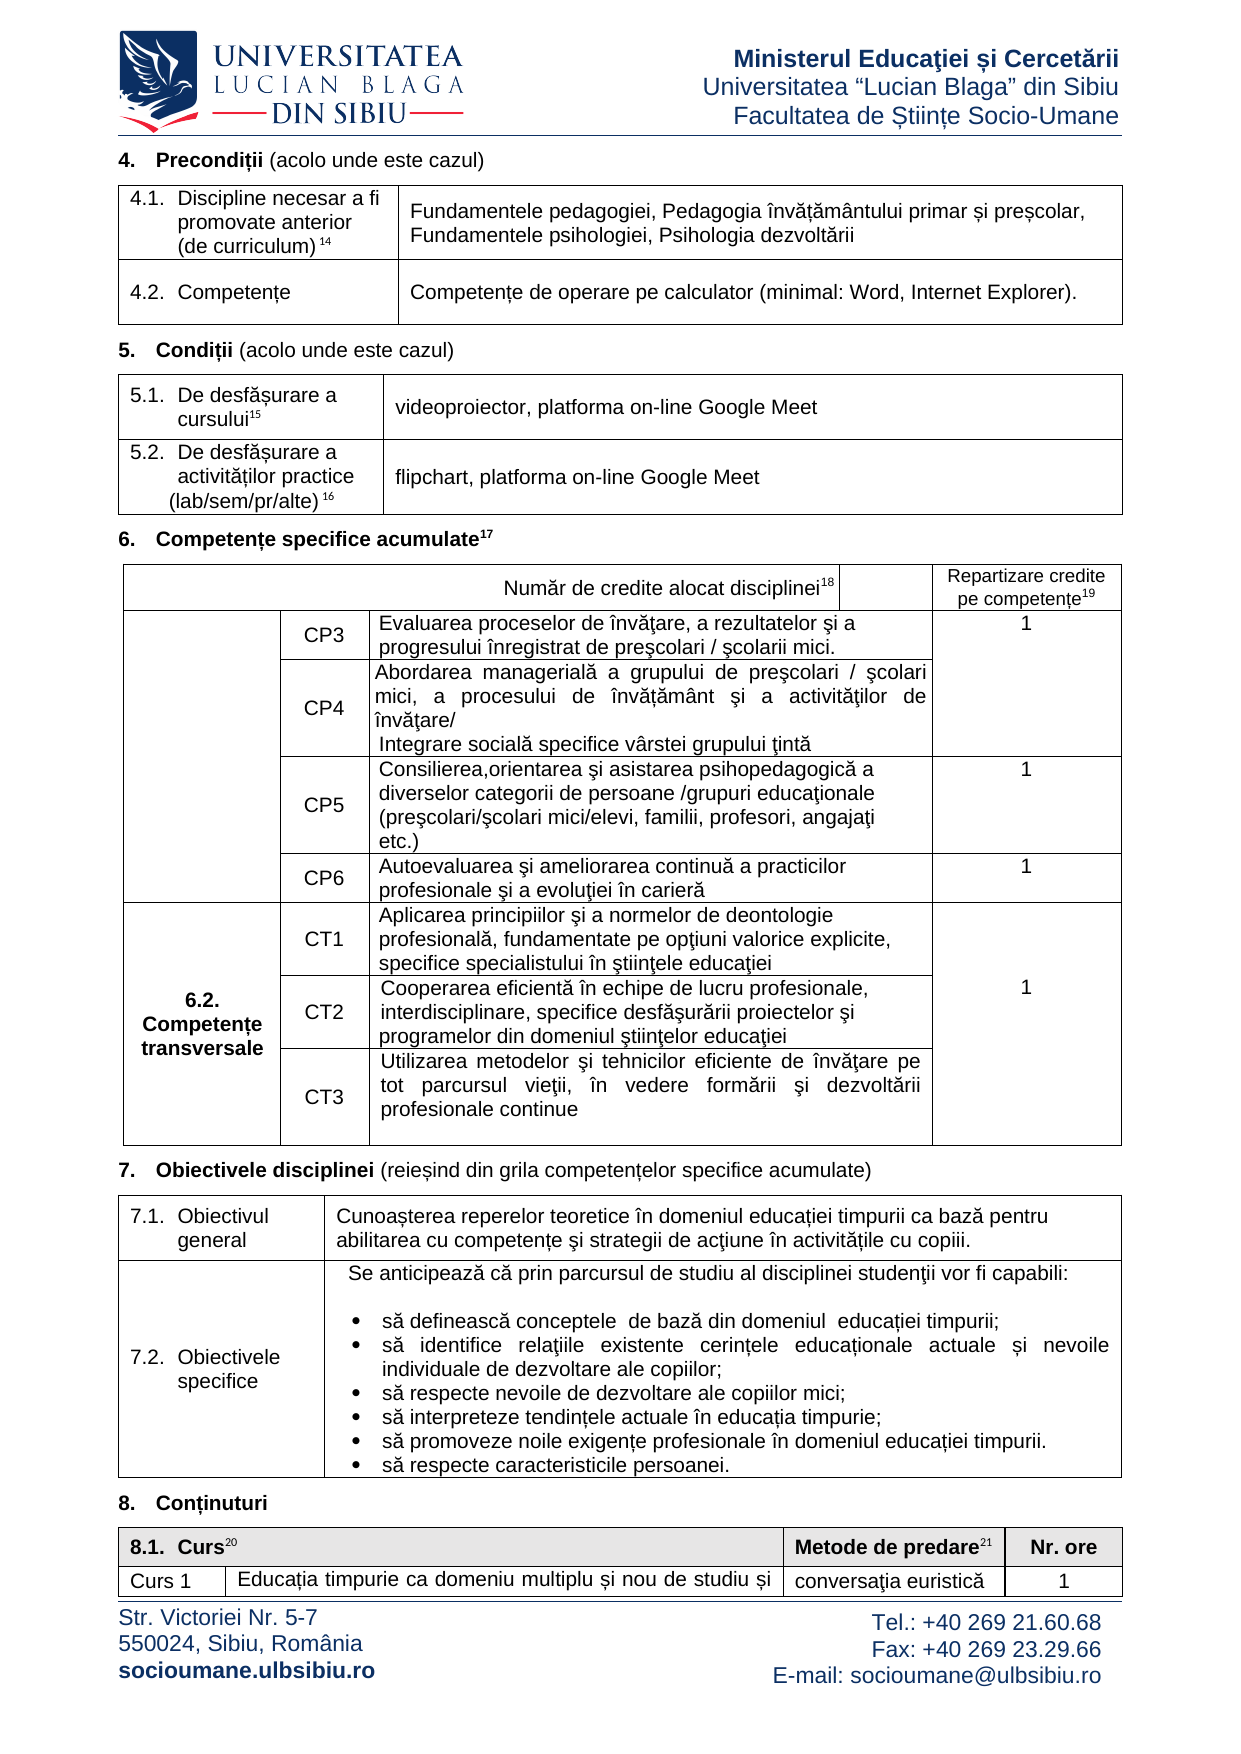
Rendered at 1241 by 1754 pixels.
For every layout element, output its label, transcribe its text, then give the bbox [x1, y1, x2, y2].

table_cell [784, 1567, 1004, 1596]
table_cell Competențe [119, 260, 398, 324]
table_header De desfășurare a cursului [119, 375, 383, 439]
subtitle Precondiții (acolo unde este cazul) [118, 148, 1122, 172]
table_cell CP6 [281, 854, 369, 902]
table_cell Autoevaluarea şi ameliorarea continuă a practicilor profesionale şi a evoluţiei în carieră [370, 854, 932, 902]
picture [118, 29, 464, 133]
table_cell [226, 1567, 783, 1596]
table_header Cunoașterea reperelor teoretice în domeniul educației timpurii ca bază pentru abilitarea cu competențe şi strategii de acţiune în activitățile cu copiii. [325, 1196, 1121, 1259]
table_cell Competențe de operare pe calculator (minimal: Word, Internet Explorer). [399, 260, 1122, 324]
table_header Nr. ore [1006, 1528, 1122, 1566]
table_cell Aplicarea principiilor şi a normelor de deontologie profesională, fundamentate pe opţiuni valorice explicite, specifice specialistului în ştiinţele educaţiei [370, 903, 932, 975]
table_cell 1 [933, 611, 1121, 756]
table_header Fundamentele pedagogiei, Pedagogia învățământului primar și preșcolar, Fundamentele psihologiei, Psihologia dezvoltării [399, 186, 1122, 259]
table_cell 1 [933, 757, 1121, 853]
table_header Curs [119, 1528, 783, 1566]
table_cell Curs 1 [119, 1567, 225, 1596]
table_cell CT3 [281, 1049, 369, 1144]
subtitle Condiții (acolo unde este cazul) [118, 338, 1122, 362]
table_header Obiectivul general [119, 1196, 324, 1259]
table_cell 1 [1006, 1567, 1122, 1596]
table_cell CT2 [281, 976, 369, 1048]
table_cell CP3 [281, 611, 369, 659]
table_cell CT1 [281, 903, 369, 975]
table_header Repartizare credite pe competențe [933, 565, 1121, 610]
table_cell De desfășurare a activităților practice (lab/sem/pr/alte) [119, 440, 383, 513]
table_cell Obiectivele specifice [119, 1261, 324, 1477]
table_cell CP4 [281, 660, 369, 756]
table_cell Evaluarea proceselor de învăţare, a rezultatelor şi a progresului înregistrat de preşcolari / şcolarii mici. [370, 611, 932, 659]
subtitle Obiectivele disciplinei (reieșind din grila competențelor specifice acumulate) [118, 1158, 1122, 1182]
table_header Metode de predare [784, 1528, 1004, 1566]
table_cell Consilierea,orientarea şi asistarea psihopedagogică a diverselor categorii de persoane /grupuri educaţionale (preşcolari/şcolari mici/elevi, familii, profesori, angajaţi etc.) [370, 757, 932, 853]
table_header [840, 565, 932, 610]
table_cell 1 [933, 903, 1121, 1144]
table_cell flipchart, platforma on-line Google Meet [384, 440, 1122, 513]
table_cell [124, 611, 280, 902]
table_cell 1 [933, 854, 1121, 902]
table_header videoproiector, platforma on-line Google Meet [384, 375, 1122, 439]
table_header Număr de credite alocat disciplinei [124, 565, 839, 610]
table_cell Se anticipează că prin parcursul de studiu al disciplinei studenţii vor fi capabili: să definească conceptele de bază din domeniul educației timpurii; să identifice relaţiile existente cerințele educaționale actuale și nevoile individuale de dezvoltare ale copiilor; să respecte nevoile de dezvoltare ale copiilor mici; să interpreteze tendințele actuale în educația timpurie; să promoveze noile exigențe profesionale în domeniul educației timpurii. să respecte caracteristicile persoanei. [325, 1261, 1121, 1477]
table_cell Utilizarea metodelor şi tehnicilor eficiente de învăţare pe tot parcursul vieţii, în vedere formării şi dezvoltării profesionale continue [370, 1049, 932, 1144]
table_header Discipline necesar a fi promovate anterior (de curriculum) [119, 186, 398, 259]
subtitle Conținuturi [118, 1490, 1122, 1514]
table_cell CP5 [281, 757, 369, 853]
table_cell Abordarea managerială a grupului de preşcolari / şcolari mici, a procesului de învățământ şi a activităţilor de învăţare/ Integrare socială specifice vârstei grupului ţintă [370, 660, 932, 756]
table_cell Cooperarea eficientă în echipe de lucru profesionale, interdisciplinare, specifice desfăşurării proiectelor şi programelor din domeniul ştiinţelor educaţiei [370, 976, 932, 1048]
subtitle Competențe specifice acumulate [118, 527, 1122, 551]
table_cell 6.2. Competențe transversale [124, 903, 280, 1144]
